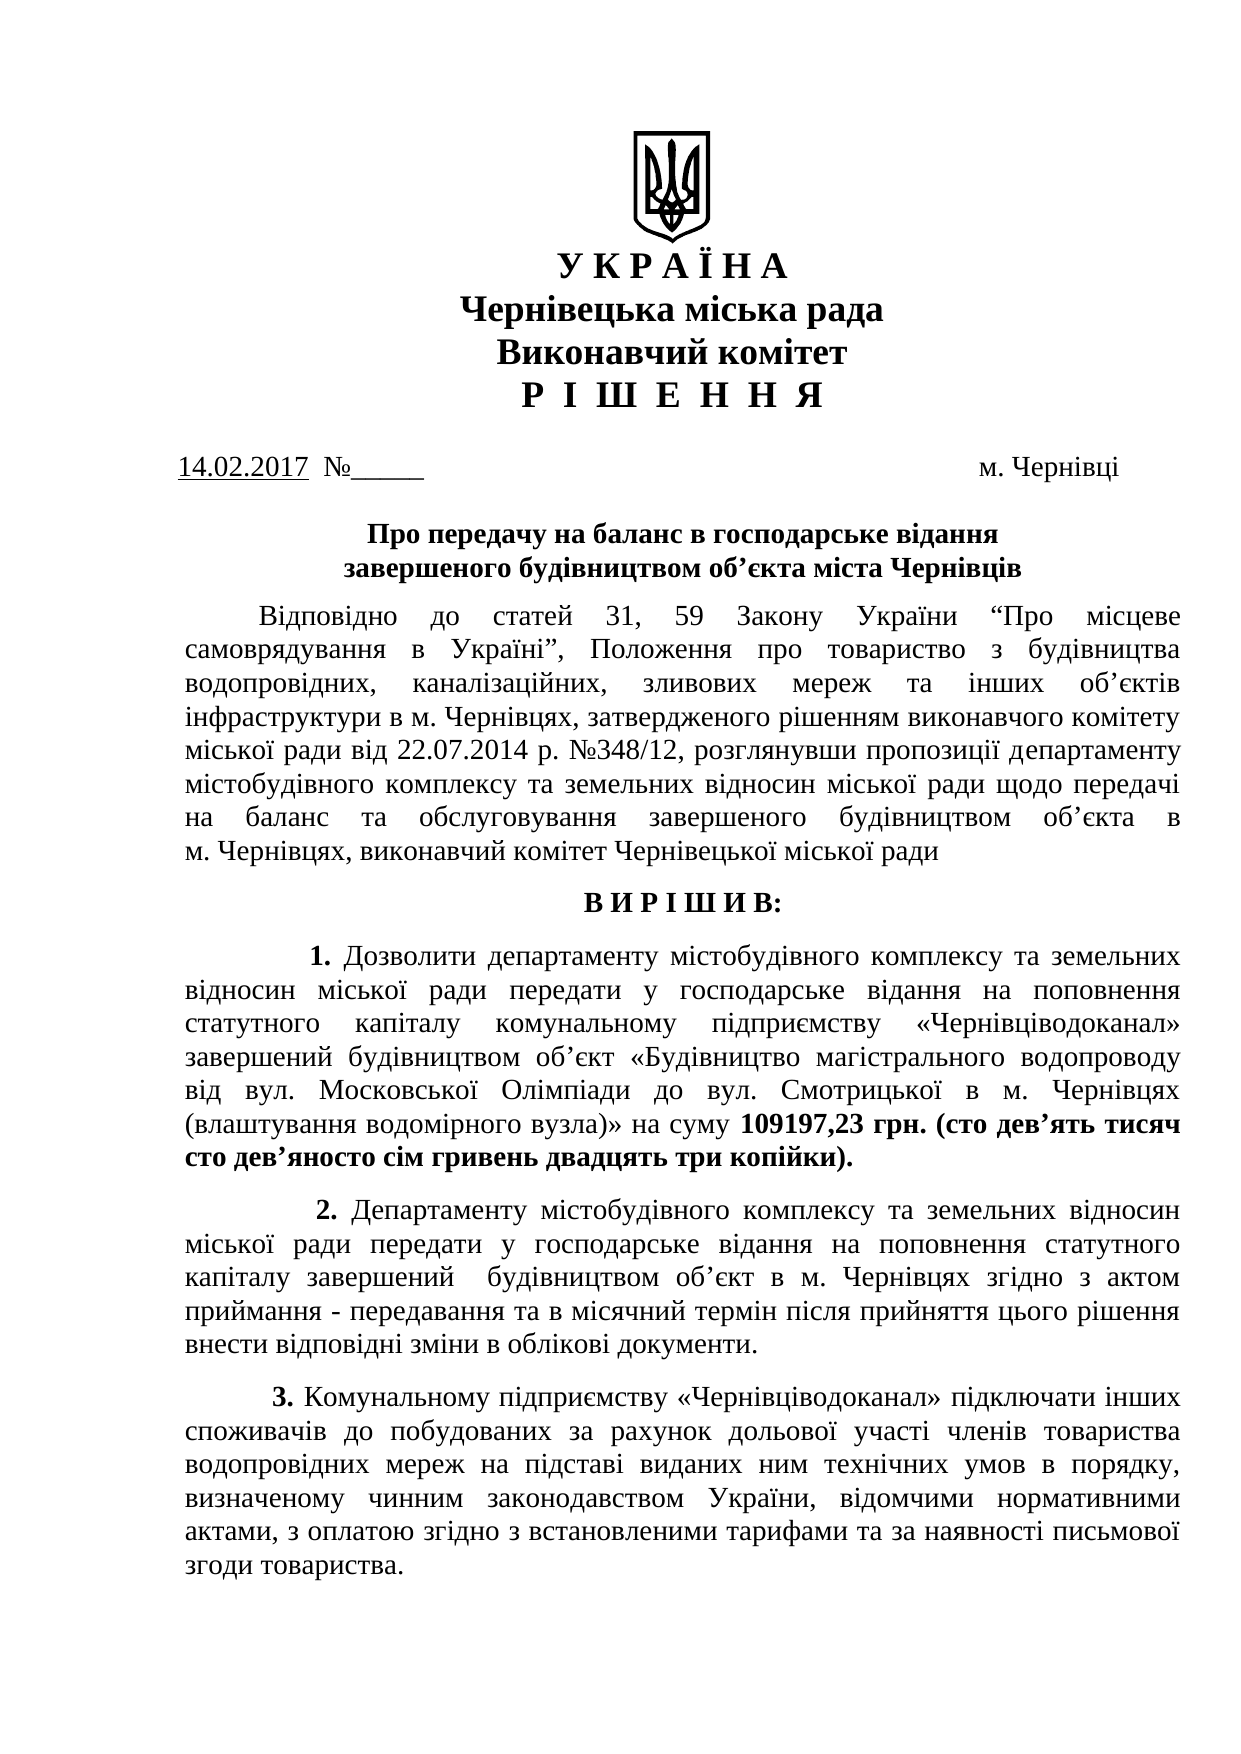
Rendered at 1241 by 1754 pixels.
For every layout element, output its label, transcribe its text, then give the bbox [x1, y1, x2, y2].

text Чернівецька міська рада [177, 287, 1167, 330]
text Р І Ш Е Н Н Я [177, 373, 1167, 416]
text У К Р А Ї Н А [177, 243, 1167, 287]
text 14.02.2017 №_____ м. Чернівці [177, 449, 1196, 483]
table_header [177, 517, 1188, 1614]
text Виконавчий комітет [177, 330, 1167, 373]
